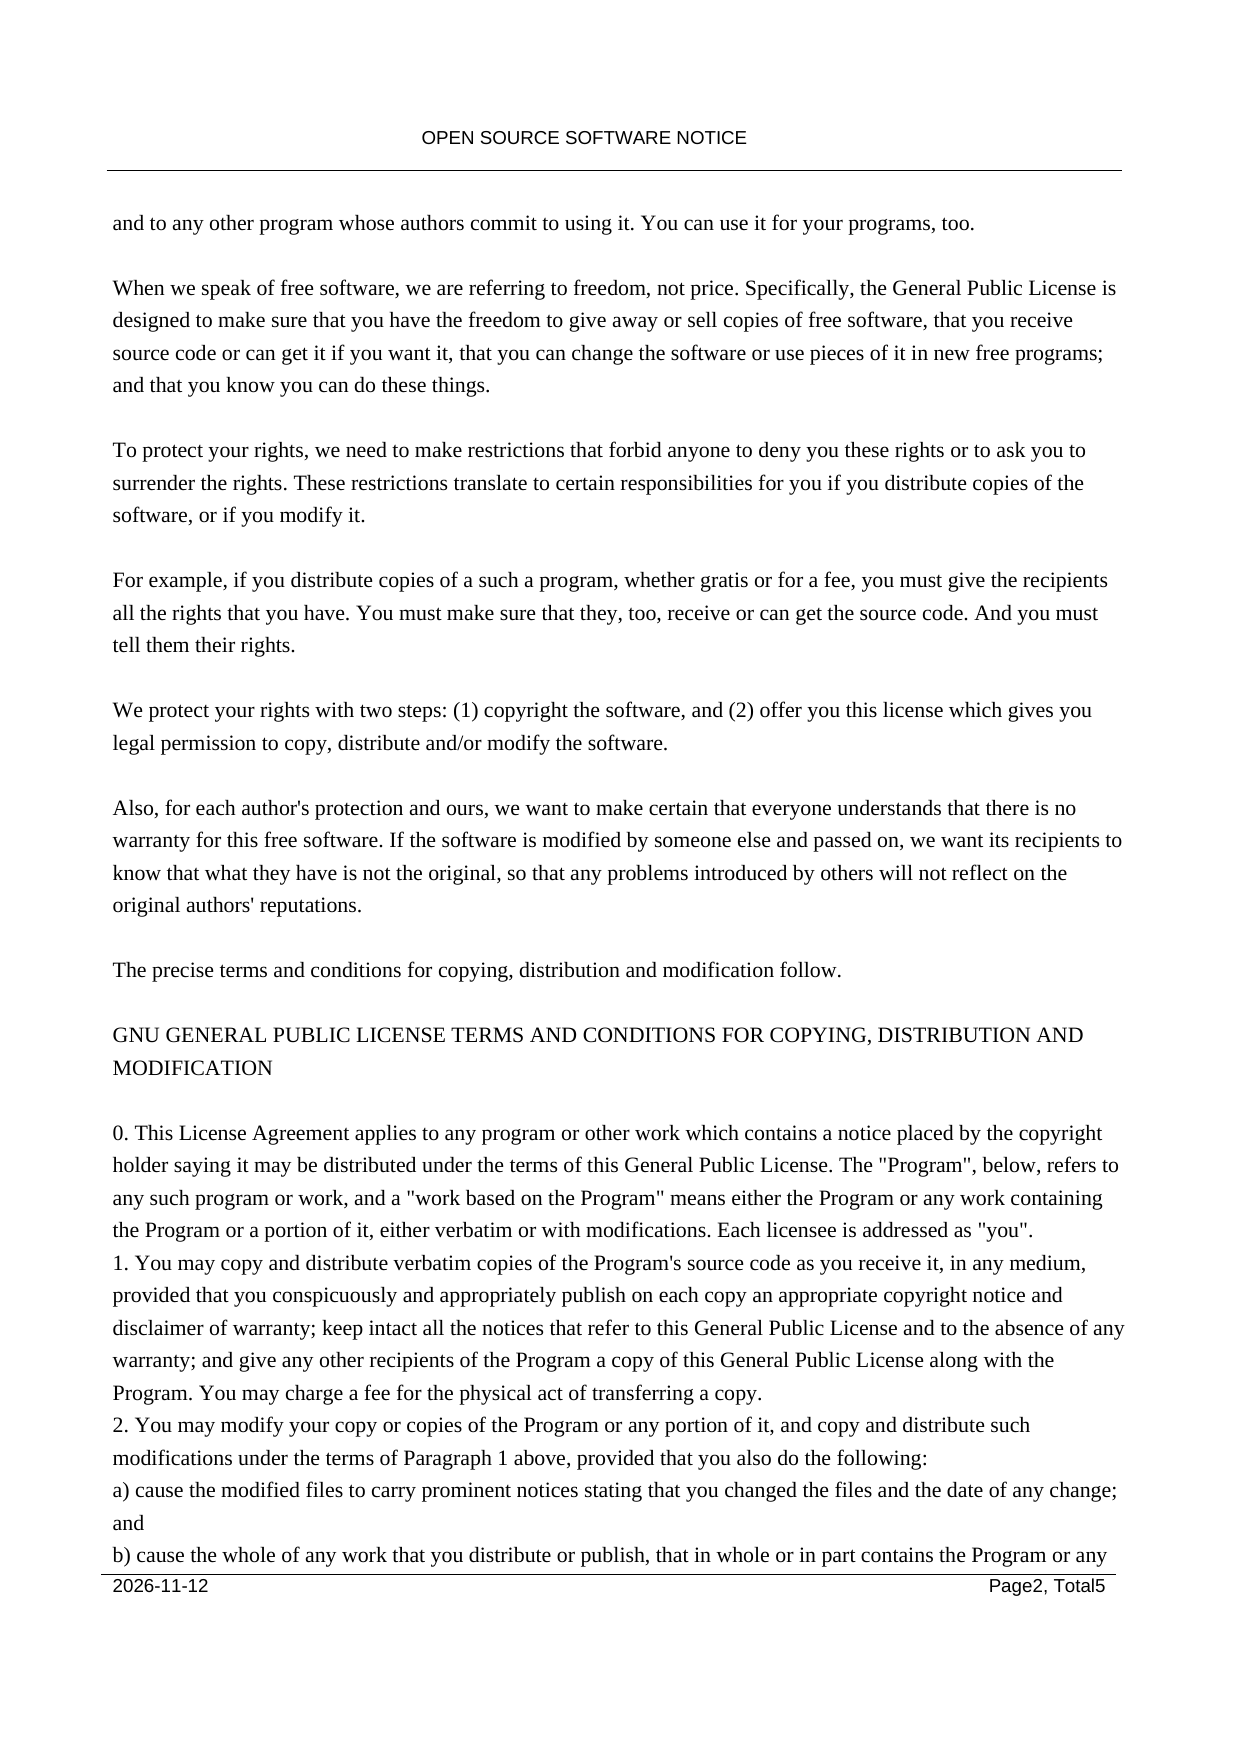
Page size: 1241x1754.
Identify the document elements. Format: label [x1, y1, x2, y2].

text [112, 206, 1128, 1571]
